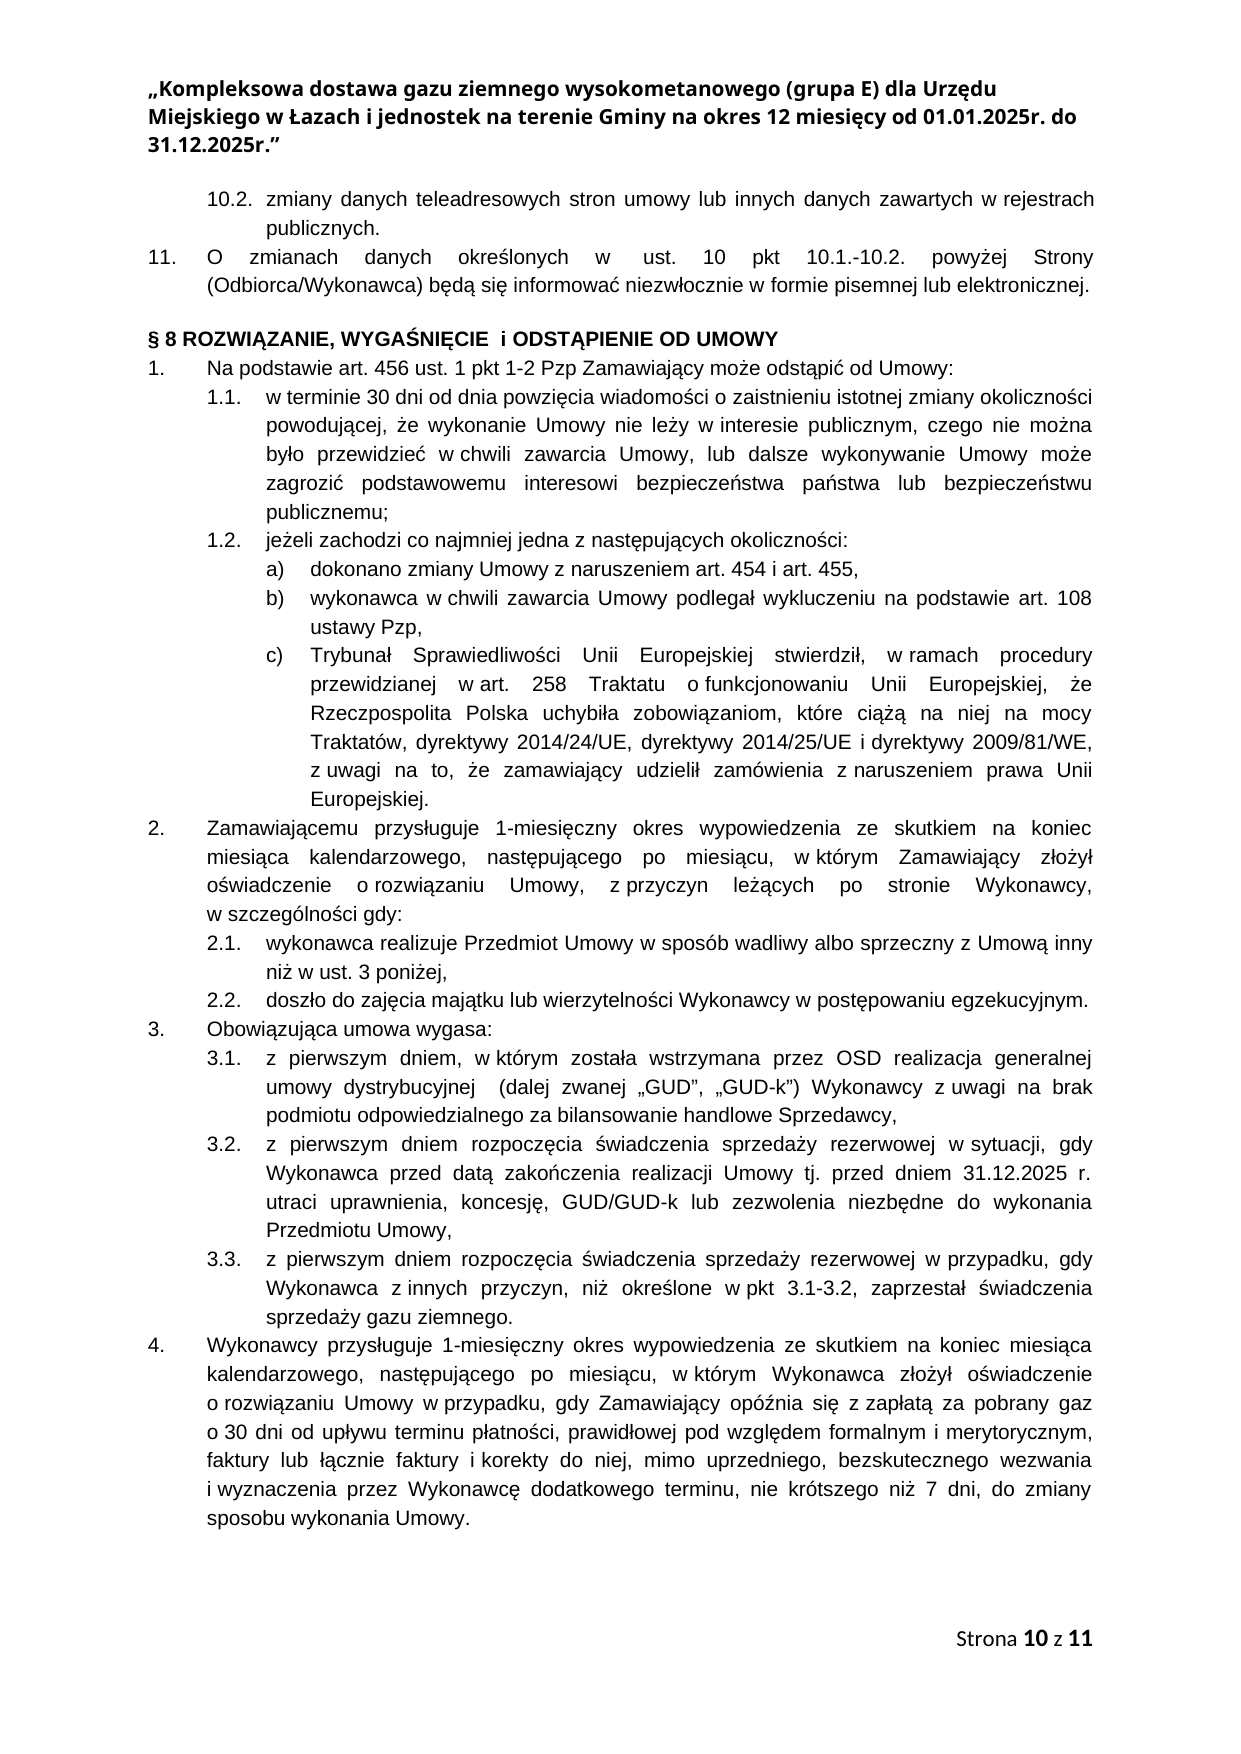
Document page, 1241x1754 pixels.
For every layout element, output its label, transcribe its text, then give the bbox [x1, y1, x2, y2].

list Obowiązująca umowa wygasa: [148, 1017, 1093, 1041]
list dokonano zmiany Umowy z naruszeniem art. 454 i art. 455, [266, 557, 1093, 581]
list z pierwszym dniem rozpoczęcia świadczenia sprzedaży rezerwowej w sytuacji, gdy Wykonawca przed datą zakończenia realizacji Umowy tj. przed dniem 31.12.2025 r. utraci uprawnienia, koncesję, GUD/GUD-k lub zezwolenia niezbędne do wykonania Przedmiotu Umowy, [207, 1132, 1093, 1242]
list jeżeli zachodzi co najmniej jedna z następujących okoliczności: [207, 528, 1093, 552]
list Trybunał Sprawiedliwości Unii Europejskiej stwierdził, w ramach procedury przewidzianej w art. 258 Traktatu o funkcjonowaniu Unii Europejskiej, że Rzeczpospolita Polska uchybiła zobowiązaniom, które ciążą na niej na mocy Traktatów, dyrektywy 2014/24/UE, dyrektywy 2014/25/UE i dyrektywy 2009/81/WE, z uwagi na to, że zamawiający udzielił zamówienia z naruszeniem prawa Unii Europejskiej. [266, 643, 1093, 811]
list doszło do zajęcia majątku lub wierzytelności Wykonawcy w postępowaniu egzekucyjnym. [207, 988, 1093, 1012]
list zmiany danych teleadresowych stron umowy lub innych danych zawartych w rejestrach publicznych. [207, 187, 1094, 240]
list z pierwszym dniem rozpoczęcia świadczenia sprzedaży rezerwowej w przypadku, gdy Wykonawca z innych przyczyn, niż określone w pkt 3.1-3.2, zaprzestał świadczenia sprzedaży gazu ziemnego. [207, 1247, 1093, 1328]
list z pierwszym dniem, w którym została wstrzymana przez OSD realizacja generalnej umowy dystrybucyjnej (dalej zwanej „GUD”, „GUD-k”) Wykonawcy z uwagi na brak podmiotu odpowiedzialnego za bilansowanie handlowe Sprzedawcy, [207, 1046, 1093, 1127]
list Na podstawie art. 456 ust. 1 pkt 1-2 Pzp Zamawiający może odstąpić od Umowy: [148, 356, 1093, 380]
list w terminie 30 dni od dnia powzięcia wiadomości o zaistnieniu istotnej zmiany okoliczności powodującej, że wykonanie Umowy nie leży w interesie publicznym, czego nie można było przewidzieć w chwili zawarcia Umowy, lub dalsze wykonywanie Umowy może zagrozić podstawowemu interesowi bezpieczeństwa państwa lub bezpieczeństwu publicznemu; [207, 384, 1093, 523]
list Wykonawcy przysługuje 1-miesięczny okres wypowiedzenia ze skutkiem na koniec miesiąca kalendarzowego, następującego po miesiącu, w którym Wykonawca złożył oświadczenie o rozwiązaniu Umowy w przypadku, gdy Zamawiający opóźnia się z zapłatą za pobrany gaz o 30 dni od upływu terminu płatności, prawidłowej pod względem formalnym i merytorycznym, faktury lub łącznie faktury i korekty do niej, mimo uprzedniego, bezskutecznego wezwania i wyznaczenia przez Wykonawcę dodatkowego terminu, nie krótszego niż 7 dni, do zmiany sposobu wykonania Umowy. [148, 1333, 1093, 1530]
list O zmianach danych określonych w ust. 10 pkt 10.1.-10.2. powyżej Strony (Odbiorca/Wykonawca) będą się informować niezwłocznie w formie pisemnej lub elektronicznej. [148, 244, 1094, 297]
list Zamawiającemu przysługuje 1-miesięczny okres wypowiedzenia ze skutkiem na koniec miesiąca kalendarzowego, następującego po miesiącu, w którym Zamawiający złożył oświadczenie o rozwiązaniu Umowy, z przyczyn leżących po stronie Wykonawcy, w szczególności gdy: [148, 816, 1093, 926]
text § 8 ROZWIĄZANIE, WYGAŚNIĘCIE i ODSTĄPIENIE OD UMOWY [148, 327, 1093, 351]
list wykonawca w chwili zawarcia Umowy podlegał wykluczeniu na podstawie art. 108 ustawy Pzp, [266, 586, 1093, 638]
list wykonawca realizuje Przedmiot Umowy w sposób wadliwy albo sprzeczny z Umową inny niż w ust. 3 poniżej, [207, 931, 1093, 983]
